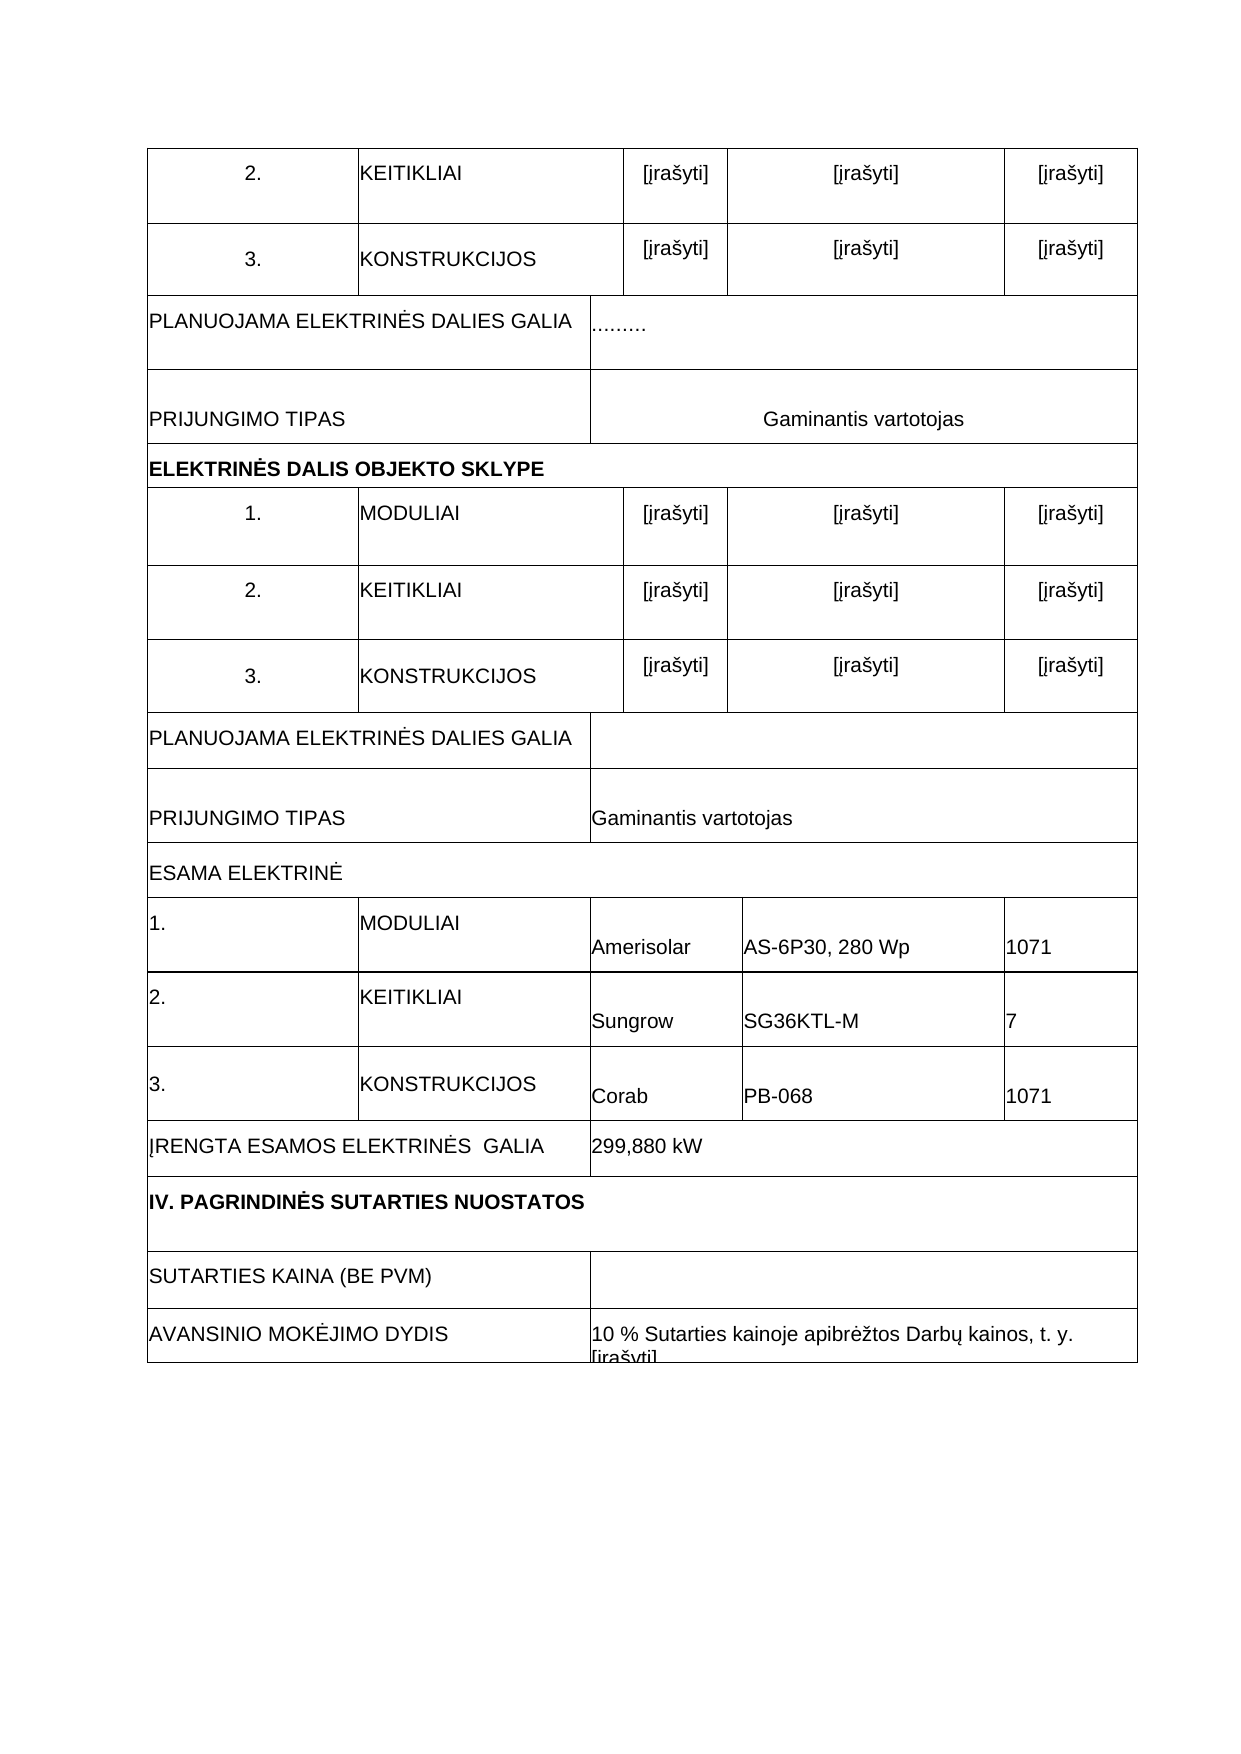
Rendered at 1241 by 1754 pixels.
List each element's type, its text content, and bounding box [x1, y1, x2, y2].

table_cell Gaminantis vartotojas [591, 769, 1137, 842]
table_cell 1071 [1005, 898, 1137, 971]
table_cell [įrašyti] [728, 640, 1004, 712]
table_cell KONSTRUKCIJOS [359, 640, 623, 712]
table_cell KONSTRUKCIJOS [359, 224, 623, 295]
table_cell Corab [591, 1047, 742, 1120]
table_cell ESAMA ELEKTRINĖ [148, 843, 1137, 897]
table_cell [įrašyti] [624, 488, 727, 564]
table_cell PLANUOJAMA ELEKTRINĖS DALIES GALIA [148, 713, 590, 768]
table_cell SG36KTL-M [743, 973, 1004, 1046]
table_cell [591, 713, 1137, 768]
table_cell 3. [148, 1047, 358, 1120]
table_cell KEITIKLIAI [359, 973, 590, 1046]
table_cell 2. [148, 973, 358, 1046]
table_cell [įrašyti] [1005, 488, 1137, 564]
table_cell [įrašyti] [624, 566, 727, 639]
table_cell Amerisolar [591, 898, 742, 971]
table_cell [įrašyti] [1005, 224, 1137, 295]
table_cell [įrašyti] [1005, 566, 1137, 639]
table_cell KEITIKLIAI [359, 566, 623, 639]
table_cell 1. [148, 488, 358, 564]
table_cell [įrašyti] [1005, 149, 1137, 222]
table_cell 299,880 kW [591, 1121, 1137, 1176]
table_cell MODULIAI [359, 898, 590, 971]
table_cell ĮRENGTA ESAMOS ELEKTRINĖS GALIA [148, 1121, 590, 1176]
table_cell [įrašyti] [624, 224, 727, 295]
table_cell [įrašyti] [728, 224, 1004, 295]
table_cell IV. PAGRINDINĖS SUTARTIES NUOSTATOS [148, 1177, 1137, 1251]
table_cell 2. [148, 149, 358, 222]
table_cell KONSTRUKCIJOS [359, 1047, 590, 1120]
table_cell 7 [1005, 973, 1137, 1046]
table_cell [591, 296, 1137, 369]
table_cell [591, 1252, 1137, 1308]
table_cell 1. [148, 898, 358, 971]
table_cell SUTARTIES KAINA (BE PVM) [148, 1252, 590, 1308]
table_cell 1071 [1005, 1047, 1137, 1120]
table_cell Gaminantis vartotojas [591, 370, 1137, 443]
table_cell [įrašyti] [624, 149, 727, 222]
table_cell [įrašyti] [728, 566, 1004, 639]
table_cell 3. [148, 224, 358, 295]
table_cell Sungrow [591, 973, 742, 1046]
table_cell Elektrinės dalis Objekto SKLYPE [148, 444, 1137, 487]
table_cell PB-068 [743, 1047, 1004, 1120]
table_cell AVANSINIO MOKĖJIMO DYDIS [148, 1309, 590, 1362]
table_cell PLANUOJAMA ELEKTRINĖS DALIES GALIA [148, 296, 590, 369]
table_cell [įrašyti] [624, 640, 727, 712]
table_cell [įrašyti] [1005, 640, 1137, 712]
table_cell PRIJUNGIMO TIPAS [148, 769, 590, 842]
table_cell PRIJUNGIMO TIPAS [148, 370, 590, 443]
table_cell [įrašyti] [728, 149, 1004, 222]
table_cell MODULIAI [359, 488, 623, 564]
table_cell 3. [148, 640, 358, 712]
table_cell KEITIKLIAI [359, 149, 623, 222]
table_cell 2. [148, 566, 358, 639]
table_cell [įrašyti] [728, 488, 1004, 564]
table_cell 10 % Sutarties kainoje apibrėžtos Darbų kainos, t. y. [įrašyti] [591, 1309, 1137, 1362]
table_cell AS-6P30, 280 Wp [743, 898, 1004, 971]
